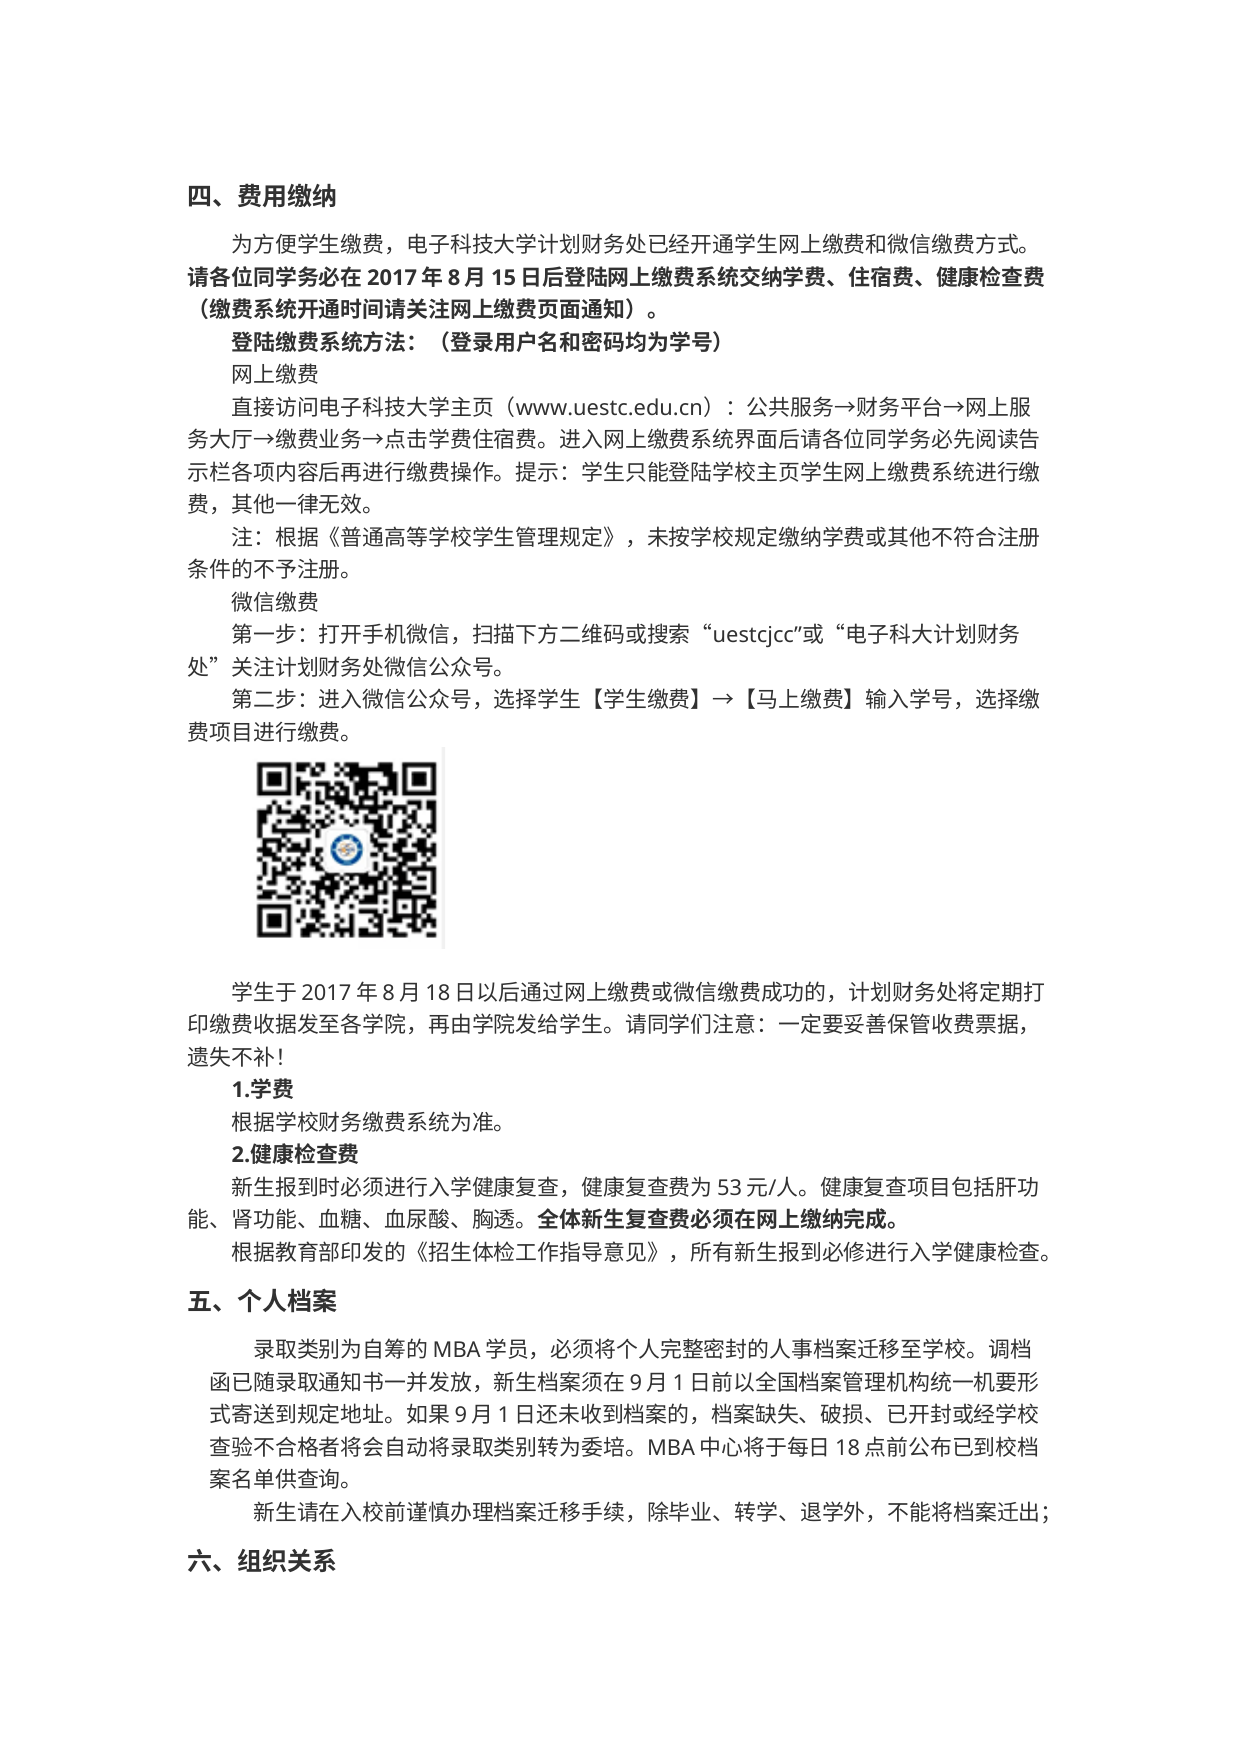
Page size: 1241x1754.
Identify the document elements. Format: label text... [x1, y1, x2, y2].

text 为方便学生缴费，电子科技大学计划财务处已经开通学生网上缴费和微信缴费方式。请各位同学务必在2017年8月15日后登陆网上缴费系统交纳学费、住宿费、健康检查费（缴费系统开通时间请关注网上缴费页面通知）。 [187, 227, 1053, 324]
text 网上缴费 [187, 357, 1053, 389]
text 第二步：进入微信公众号，选择学生【学生缴费】→【马上缴费】输入学号，选择缴费项目进行缴费。 [187, 682, 1053, 747]
text 1.学费 [187, 1072, 1053, 1104]
picture [231, 747, 446, 949]
text 注：根据《普通高等学校学生管理规定》，未按学校规定缴纳学费或其他不符合注册条件的不予注册。 [187, 519, 1053, 584]
text 第一步：打开手机微信，扫描下方二维码或搜索“uestcjcc”或“电子科大计划财务处”关注计划财务处微信公众号。 [187, 617, 1053, 682]
text 微信缴费 [187, 584, 1053, 617]
text 新生请在入校前谨慎办理档案迁移手续，除毕业、转学、退学外，不能将档案迁出； [209, 1494, 1053, 1527]
text 五、个人档案 [187, 1267, 1053, 1332]
text 直接访问电子科技大学主页（www.uestc.edu.cn）：公共服务→财务平台→网上服务大厅→缴费业务→点击学费住宿费。进入网上缴费系统界面后请各位同学务必先阅读告示栏各项内容后再进行缴费操作。提示：学生只能登陆学校主页学生网上缴费系统进行缴费，其他一律无效。 [187, 389, 1053, 519]
text 2.健康检查费 [187, 1137, 1053, 1169]
text 六、组织关系 [187, 1527, 1053, 1592]
text 登陆缴费系统方法：（登录用户名和密码均为学号） [187, 324, 1053, 357]
text 根据学校财务缴费系统为准。 [187, 1104, 1053, 1137]
text 学生于2017年8月18日以后通过网上缴费或微信缴费成功的，计划财务处将定期打印缴费收据发至各学院，再由学院发给学生。请同学们注意：一定要妥善保管收费票据，遗失不补！ [187, 974, 1053, 1072]
list 录取类别为自筹的MBA学员，必须将个人完整密封的人事档案迁移至学校。调档函已随录取通知书一并发放，新生档案须在9月1日前以全国档案管理机构统一机要形式寄送到规定地址。如果9月1日还未收到档案的，档案缺失、破损、已开封或经学校查验不合格者将会自动将录取类别转为委培。MBA中心将于每日18点前公布已到校档案名单供查询。 [209, 1332, 1053, 1494]
text 四、费用缴纳 [187, 162, 1053, 227]
text 根据教育部印发的《招生体检工作指导意见》，所有新生报到必修进行入学健康检查。 [187, 1234, 1053, 1267]
text 新生报到时必须进行入学健康复查，健康复查费为53元/人。健康复查项目包括肝功能、肾功能、血糖、血尿酸、胸透。全体新生复查费必须在网上缴纳完成。 [187, 1169, 1053, 1234]
